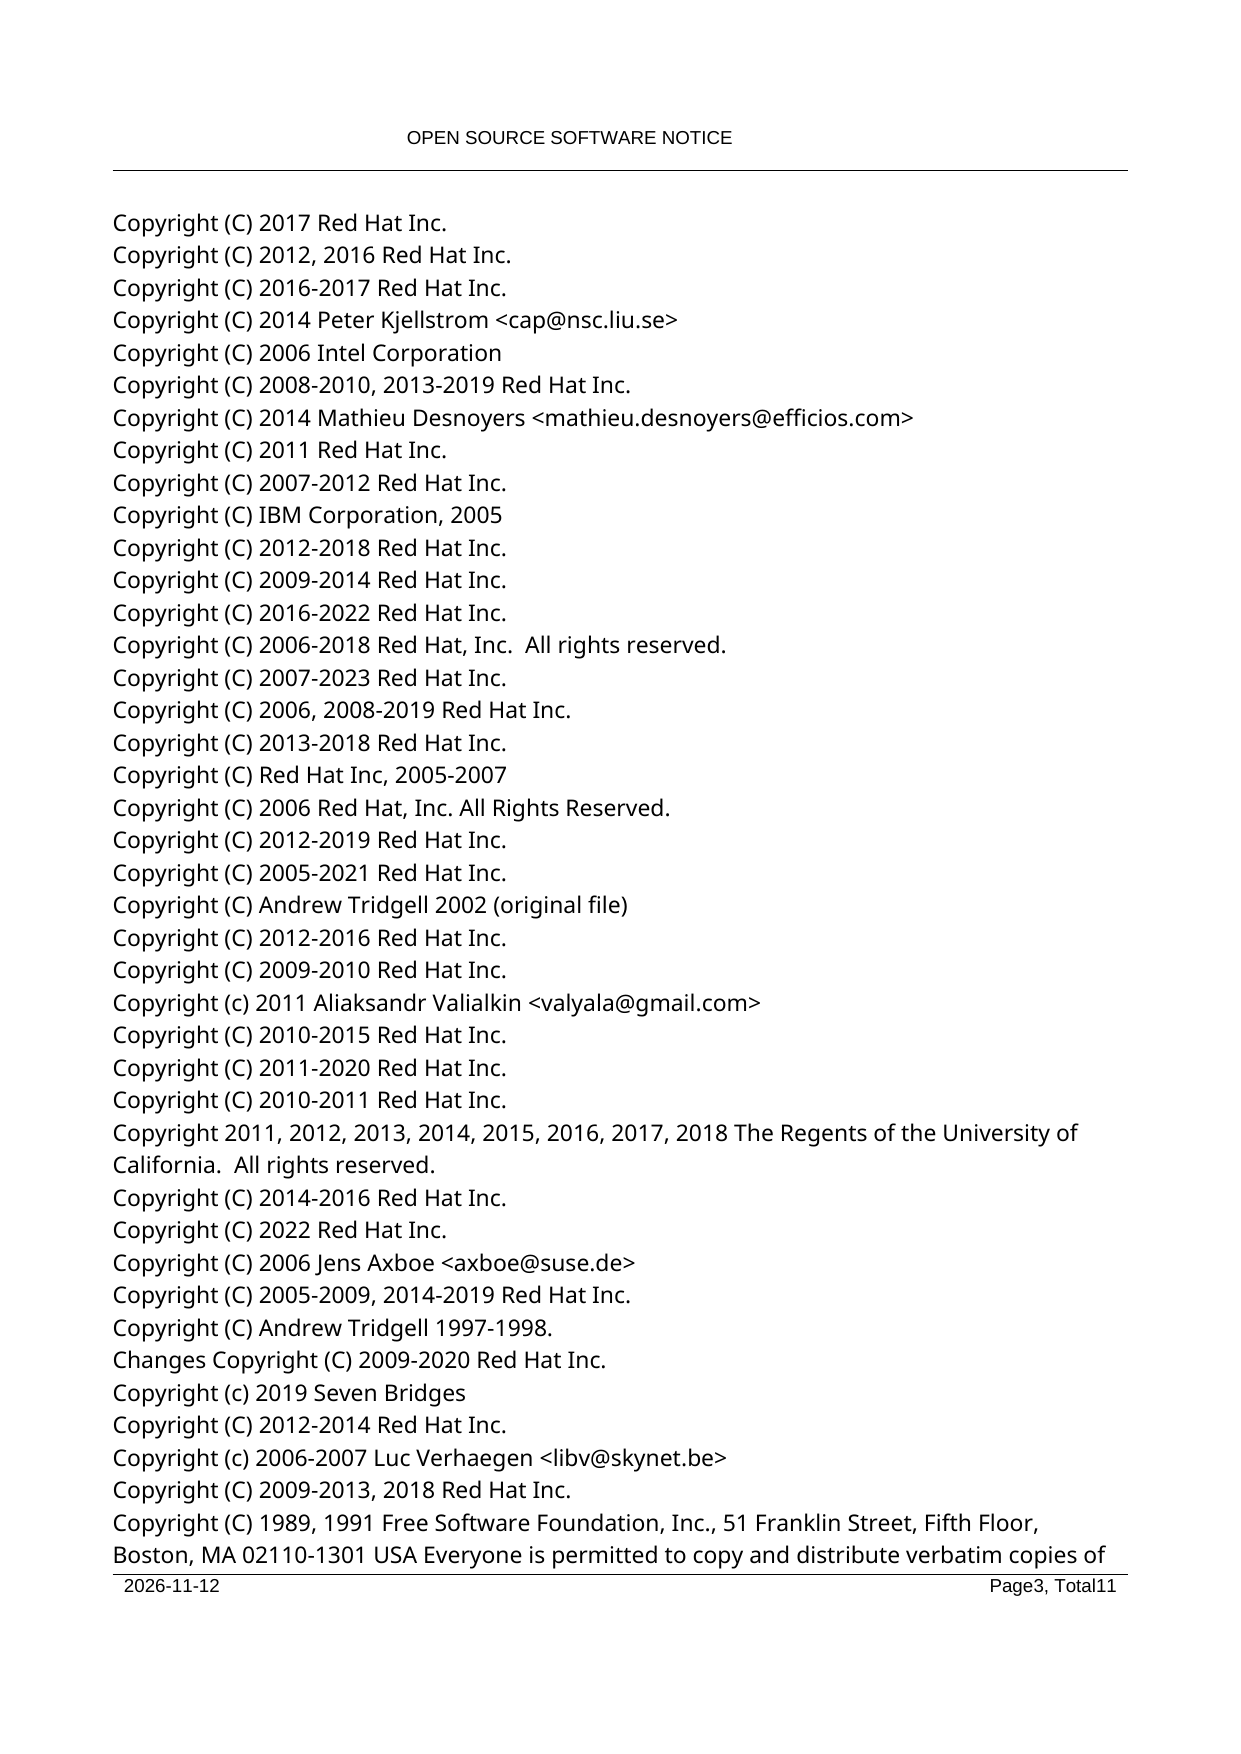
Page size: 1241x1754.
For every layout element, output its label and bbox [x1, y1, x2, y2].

text [112, 206, 1128, 1571]
